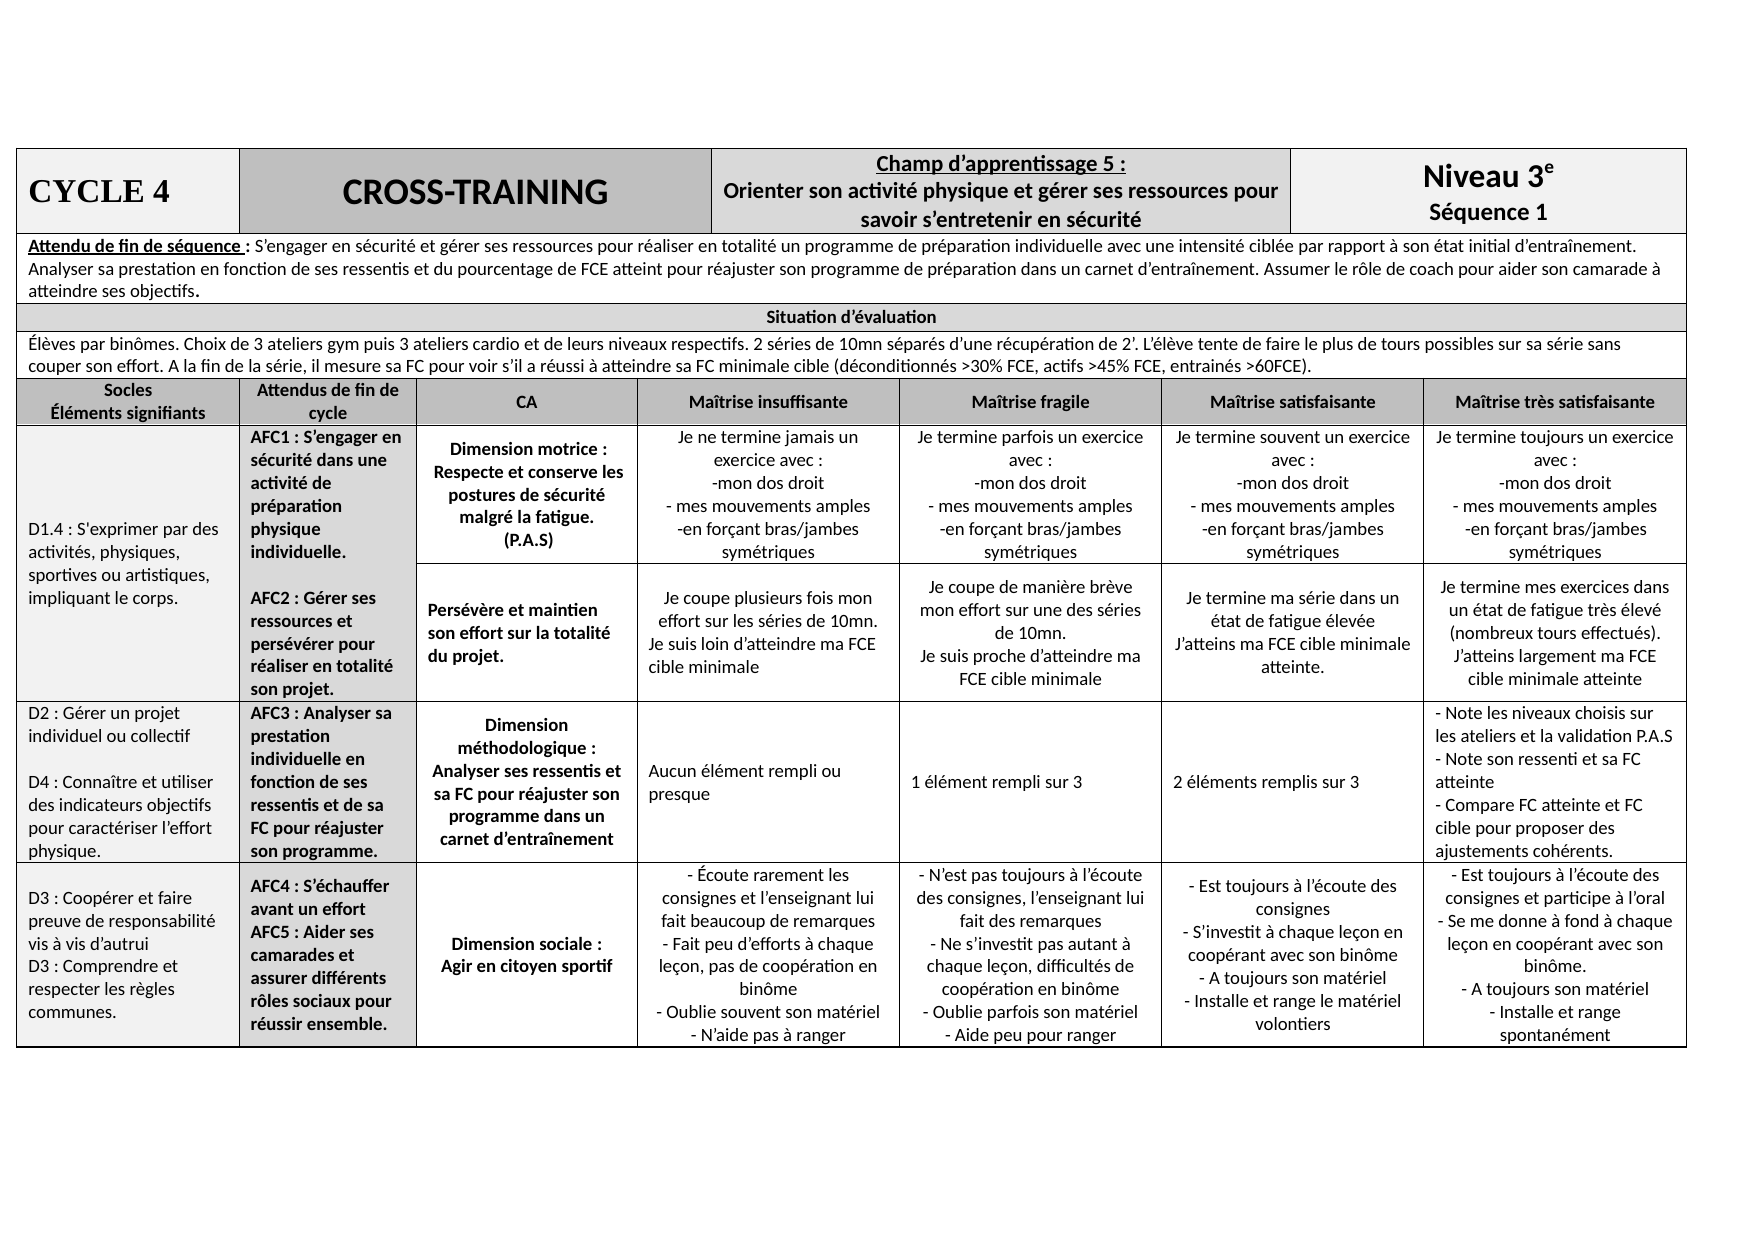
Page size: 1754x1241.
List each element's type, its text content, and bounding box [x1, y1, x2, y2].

table_cell Je termine toujours un exercice avec : -mon dos droit - mes mouvements amples -en forçant bras/jambes symétriques [1424, 426, 1686, 563]
table_header Niveau 3e Séquence 1 [1291, 149, 1686, 233]
table_header CYCLE 4 [17, 149, 239, 233]
table_cell Dimension sociale : Agir en citoyen sportif [417, 863, 637, 1046]
table_cell Attendu de fin de séquence : S’engager en sécurité et gérer ses ressources pour réaliser en totalité un programme de préparation individuelle avec une intensité ciblée par rapport à son état initial d’entraînement. Analyser sa prestation en fonction de ses ressentis et du pourcentage de FCE atteint pour réajuster son programme de préparation dans un carnet d’entraînement. Assumer le rôle de coach pour aider son camarade à atteindre ses objectifs. [17, 234, 1686, 302]
table_cell Maîtrise insuffisante [638, 379, 899, 424]
table_cell Maîtrise satisfaisante [1162, 379, 1423, 424]
table_cell Maîtrise très satisfaisante [1424, 379, 1686, 424]
table_cell - Note les niveaux choisis sur les ateliers et la validation P.A.S - Note son ressenti et sa FC atteinte - Compare FC atteinte et FC cible pour proposer des ajustements cohérents. [1424, 702, 1686, 862]
table_cell Dimension motrice : Respecte et conserve les postures de sécurité malgré la fatigue. (P.A.S) [417, 426, 637, 563]
table_cell - Est toujours à l’écoute des consignes - S’investit à chaque leçon en coopérant avec son binôme - A toujours son matériel - Installe et range le matériel volontiers [1162, 863, 1423, 1046]
table_cell Aucun élément rempli ou presque [638, 702, 899, 862]
table_cell Dimension méthodologique : Analyser ses ressentis et sa FC pour réajuster son programme dans un carnet d’entraînement [417, 702, 637, 862]
table_cell - Écoute rarement les consignes et l’enseignant lui fait beaucoup de remarques - Fait peu d’efforts à chaque leçon, pas de coopération en binôme - Oublie souvent son matériel - N’aide pas à ranger [638, 863, 899, 1046]
table_cell CA [417, 379, 637, 424]
table_cell AFC3 : Analyser sa prestation individuelle en fonction de ses ressentis et de sa FC pour réajuster son programme. [240, 702, 416, 862]
table_cell Je coupe de manière brève mon effort sur une des séries de 10mn. Je suis proche d’atteindre ma FCE cible minimale [900, 564, 1161, 701]
table_cell Attendus de fin de cycle [240, 379, 416, 424]
table_header Champ d’apprentissage 5 : Orienter son activité physique et gérer ses ressources pour savoir s’entretenir en sécurité [712, 149, 1290, 233]
table_cell Je termine souvent un exercice avec : -mon dos droit - mes mouvements amples -en forçant bras/jambes symétriques [1162, 426, 1423, 563]
table_cell Je coupe plusieurs fois mon effort sur les séries de 10mn. Je suis loin d’atteindre ma FCE cible minimale [638, 564, 899, 701]
table_cell 2 éléments remplis sur 3 [1162, 702, 1423, 862]
table_cell AFC1 : S’engager en sécurité dans une activité de préparation physique individuelle. AFC2 : Gérer ses ressources et persévérer pour réaliser en totalité son projet. [240, 426, 416, 701]
table_cell Maîtrise fragile [900, 379, 1161, 424]
table_cell Situation d’évaluation [17, 304, 1686, 331]
table_cell Élèves par binômes. Choix de 3 ateliers gym puis 3 ateliers cardio et de leurs niveaux respectifs. 2 séries de 10mn séparés d’une récupération de 2’. L’élève tente de faire le plus de tours possibles sur sa série sans couper son effort. A la fin de la série, il mesure sa FC pour voir s’il a réussi à atteindre sa FC minimale cible (déconditionnés >30% FCE, actifs >45% FCE, entrainés >60FCE). [17, 332, 1686, 378]
table_cell D3 : Coopérer et faire preuve de responsabilité vis à vis d’autrui D3 : Comprendre et respecter les règles communes. [17, 863, 239, 1046]
table_header CROSS-TRAINING [240, 149, 711, 233]
table_cell 1 élément rempli sur 3 [900, 702, 1161, 862]
table_cell - Est toujours à l’écoute des consignes et participe à l’oral - Se me donne à fond à chaque leçon en coopérant avec son binôme. - A toujours son matériel - Installe et range spontanément [1424, 863, 1686, 1046]
table_cell Je ne termine jamais un exercice avec : -mon dos droit - mes mouvements amples -en forçant bras/jambes symétriques [638, 426, 899, 563]
table_cell Socles Éléments signifiants [17, 379, 239, 424]
table_cell D2 : Gérer un projet individuel ou collectif D4 : Connaître et utiliser des indicateurs objectifs pour caractériser l’effort physique. [17, 702, 239, 862]
table_cell AFC4 : S’échauffer avant un effort AFC5 : Aider ses camarades et assurer différents rôles sociaux pour réussir ensemble. [240, 863, 416, 1046]
table_cell - N’est pas toujours à l’écoute des consignes, l’enseignant lui fait des remarques - Ne s’investit pas autant à chaque leçon, difficultés de coopération en binôme - Oublie parfois son matériel - Aide peu pour ranger [900, 863, 1161, 1046]
table_cell Je termine ma série dans un état de fatigue élevée J’atteins ma FCE cible minimale atteinte. [1162, 564, 1423, 701]
table_cell Persévère et maintien son effort sur la totalité du projet. [417, 564, 637, 701]
table_cell Je termine mes exercices dans un état de fatigue très élevé (nombreux tours effectués). J’atteins largement ma FCE cible minimale atteinte [1424, 564, 1686, 701]
table_cell D1.4 : S'exprimer par des activités, physiques, sportives ou artistiques, impliquant le corps. [17, 426, 239, 701]
table_cell Je termine parfois un exercice avec : -mon dos droit - mes mouvements amples -en forçant bras/jambes symétriques [900, 426, 1161, 563]
